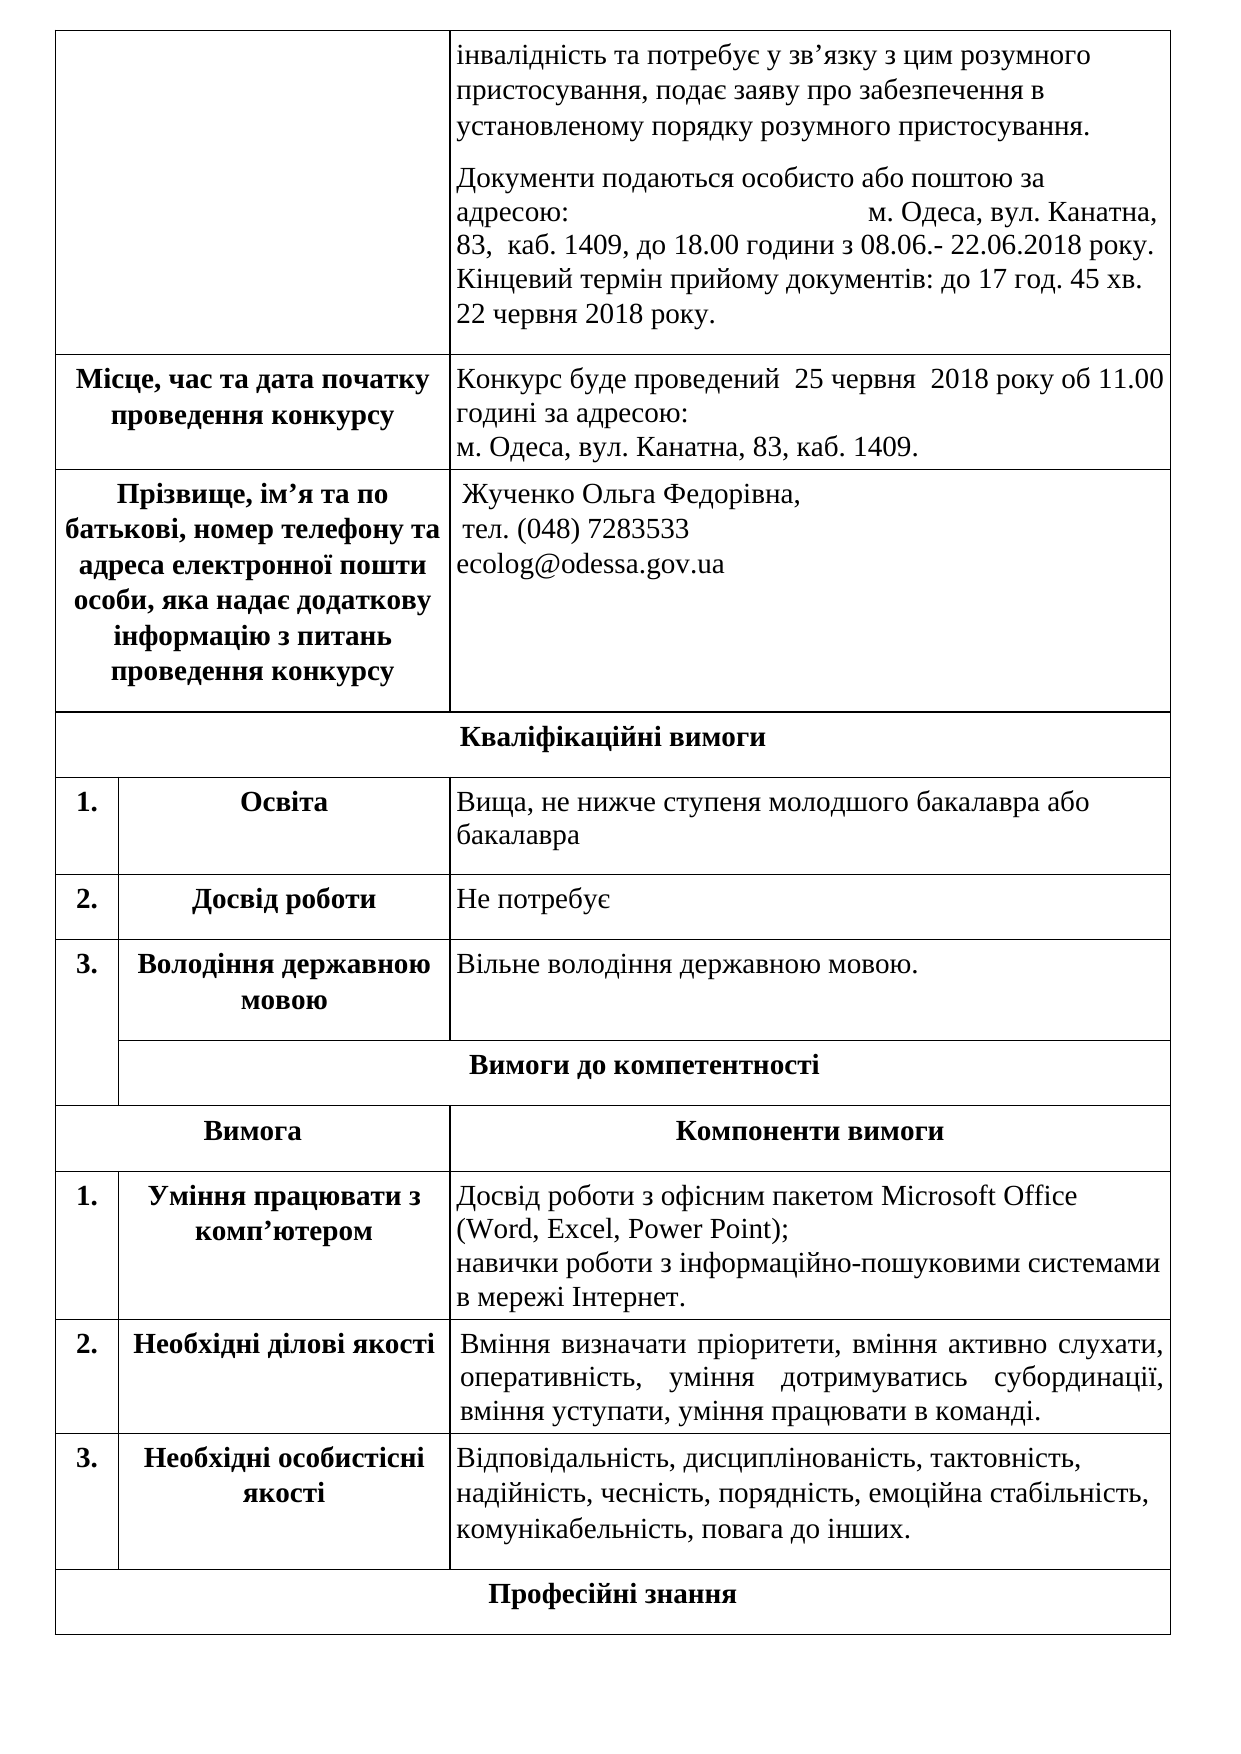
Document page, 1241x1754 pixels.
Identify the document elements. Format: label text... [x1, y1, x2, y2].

table_cell Необхідні ділові якості [119, 1320, 449, 1433]
table_cell 1. [56, 1172, 118, 1318]
table_cell 2. [56, 875, 118, 939]
table_cell Компоненти вимоги [451, 1106, 1170, 1171]
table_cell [451, 31, 1170, 354]
table_cell Жученко Ольга Федорівна, тел. (048) 7283533 ecolog@odessa.gov.ua [451, 470, 1170, 711]
table_cell Володіння державною мовою [119, 940, 449, 1040]
table_cell Уміння працювати з комп’ютером [119, 1172, 449, 1318]
table_cell Професійні знання [56, 1570, 1170, 1634]
table_cell Вміння визначати пріоритети, вміння активно слухати, оперативність, уміння дотримуватись субординації, вміння уступати, уміння працювати в команді. [451, 1320, 1170, 1433]
table_cell Досвід роботи [119, 875, 449, 939]
table_cell Досвід роботи з офісним пакетом Microsoft Office (Word, Excel, Power Point); навички роботи з інформаційно-пошуковими системами в мережі Інтернет. [451, 1172, 1170, 1318]
table_cell Вільне володіння державною мовою. [451, 940, 1170, 1040]
table_cell Не потребує [451, 875, 1170, 939]
table_cell Відповідальність, дисциплінованість, тактовність, надійність, чесність, порядність, емоційна стабільність, комунікабельність, повага до інших. [451, 1434, 1170, 1569]
table_cell Освіта [119, 778, 449, 874]
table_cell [56, 31, 449, 354]
table_cell 3. [56, 940, 118, 1105]
table_cell Місце, час та дата початку проведення конкурсу [56, 355, 449, 468]
table_cell Кваліфікаційні вимоги [56, 713, 1170, 777]
table_cell 3. [56, 1434, 118, 1569]
table_cell Вимоги до компетентності [119, 1041, 1170, 1105]
table_cell Вища, не нижче ступеня молодшого бакалавра або бакалавра [451, 778, 1170, 874]
table_cell Конкурс буде проведений 25 червня 2018 року об 11.00 годині за адресою: м. Одеса, вул. Канатна, 83, каб. 1409. [451, 355, 1170, 468]
table_cell Прізвище, ім’я та по батькові, номер телефону та адреса електронної пошти особи, яка надає додаткову інформацію з питань проведення конкурсу [56, 470, 449, 711]
table_cell 2. [56, 1320, 118, 1433]
table_cell 1. [56, 778, 118, 874]
table_cell Вимога [56, 1106, 449, 1171]
table_cell Необхідні особистісні якості [119, 1434, 449, 1569]
